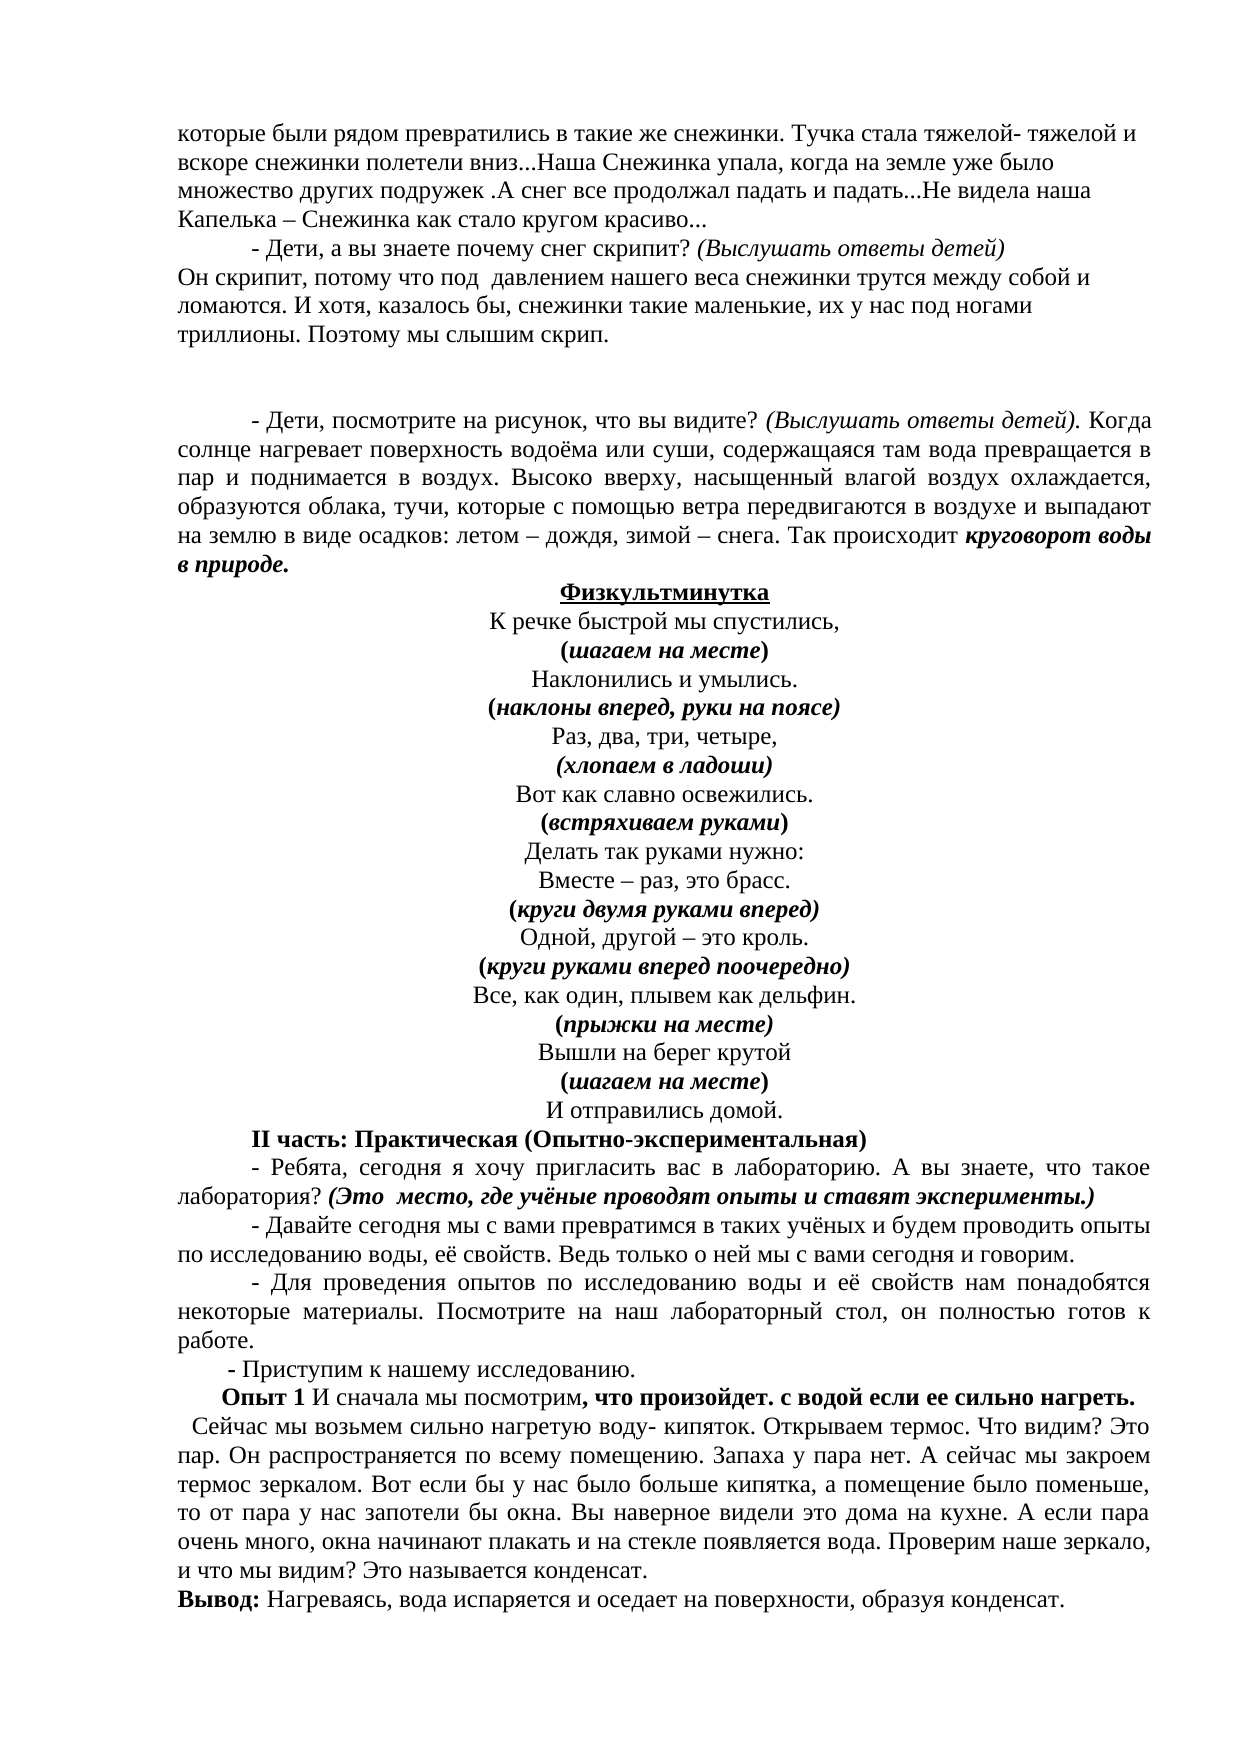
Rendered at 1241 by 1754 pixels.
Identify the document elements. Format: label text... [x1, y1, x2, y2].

text (встряхиваем руками) [177, 807, 1152, 836]
text Опыт 1 И сначала мы посмотрим, что произойдет. с водой если ее сильно нагреть. [177, 1382, 1152, 1411]
text (шагаем на месте) [177, 635, 1152, 664]
text Все, как один, плывем как дельфин. [177, 980, 1152, 1009]
text Одной, другой – это кроль. [177, 922, 1152, 951]
text (хлопаем в ладоши) [177, 750, 1152, 779]
text И отправились домой. [177, 1095, 1152, 1124]
text Делать так руками нужно: [177, 836, 1152, 865]
text Вместе – раз, это брасс. [177, 865, 1152, 894]
text - Для проведения опытов по исследованию воды и её свойств нам понадобятся некоторые материалы. Посмотрите на наш лабораторный стол, он полностью готов к работе. [177, 1267, 1152, 1354]
text Сейчас мы возьмем сильно нагретую воду- кипяток. Открываем термос. Что видим? Это пар. Он распространяется по всему помещению. Запаха у пара нет. А сейчас мы закроем термос зеркалом. Вот если бы у нас было больше кипятка, а помещение было поменьше, то от пара у нас запотели бы окна. Вы наверное видели это дома на кухне. А если пара очень много, окна начинают плакать и на стекле появляется вода. Проверим наше зеркало, и что мы видим? Это называется конденсат. [177, 1411, 1152, 1584]
text Вот как славно освежились. [177, 779, 1152, 807]
text (наклоны вперед, руки на поясе) [177, 692, 1152, 721]
text Раз, два, три, четыре, [177, 721, 1152, 750]
text - Приступим к нашему исследованию. [177, 1354, 1152, 1382]
text - Дети, а вы знаете почему снег скрипит? (Выслушать ответы детей) Он скрипит, потому что под давлением нашего веса снежинки трутся между собой и ломаются. И хотя, казалось бы, снежинки такие маленькие, их у нас под ногами триллионы. Поэтому мы слышим скрип. [177, 233, 1152, 348]
text (круги руками вперед поочередно) [177, 951, 1152, 980]
text Наклонились и умылись. [177, 664, 1152, 692]
text Вышли на берег крутой [177, 1037, 1152, 1066]
text II часть: Практическая (Опытно-экспериментальная) [177, 1124, 1152, 1152]
text - Давайте сегодня мы с вами превратимся в таких учёных и будем проводить опыты по исследованию воды, её свойств. Ведь только о ней мы с вами сегодня и говорим. [177, 1210, 1152, 1267]
text (прыжки на месте) [177, 1009, 1152, 1037]
text К речке быстрой мы спустились, [177, 606, 1152, 635]
text Физкультминутка [177, 577, 1152, 606]
text - Дети, посмотрите на рисунок, что вы видите? (Выслушать ответы детей). Когда солнце нагревает поверхность водоёма или суши, содержащаяся там вода превращается в пар и поднимается в воздух. Высоко вверху, насыщенный влагой воздух охлаждается, образуются облака, тучи, которые с помощью ветра передвигаются в воздухе и выпадают на землю в виде осадков: летом – дождя, зимой – снега. Так происходит круговорот воды в природе. [177, 405, 1152, 577]
text (шагаем на месте) [177, 1066, 1152, 1095]
text (круги двумя руками вперед) [177, 894, 1152, 922]
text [177, 118, 1152, 233]
text Вывод: Нагреваясь, вода испаряется и оседает на поверхности, образуя конденсат. [177, 1584, 1152, 1612]
text - Ребята, сегодня я хочу пригласить вас в лабораторию. А вы знаете, что такое лаборатория? (Это место, где учёные проводят опыты и ставят эксперименты.) [177, 1152, 1152, 1210]
